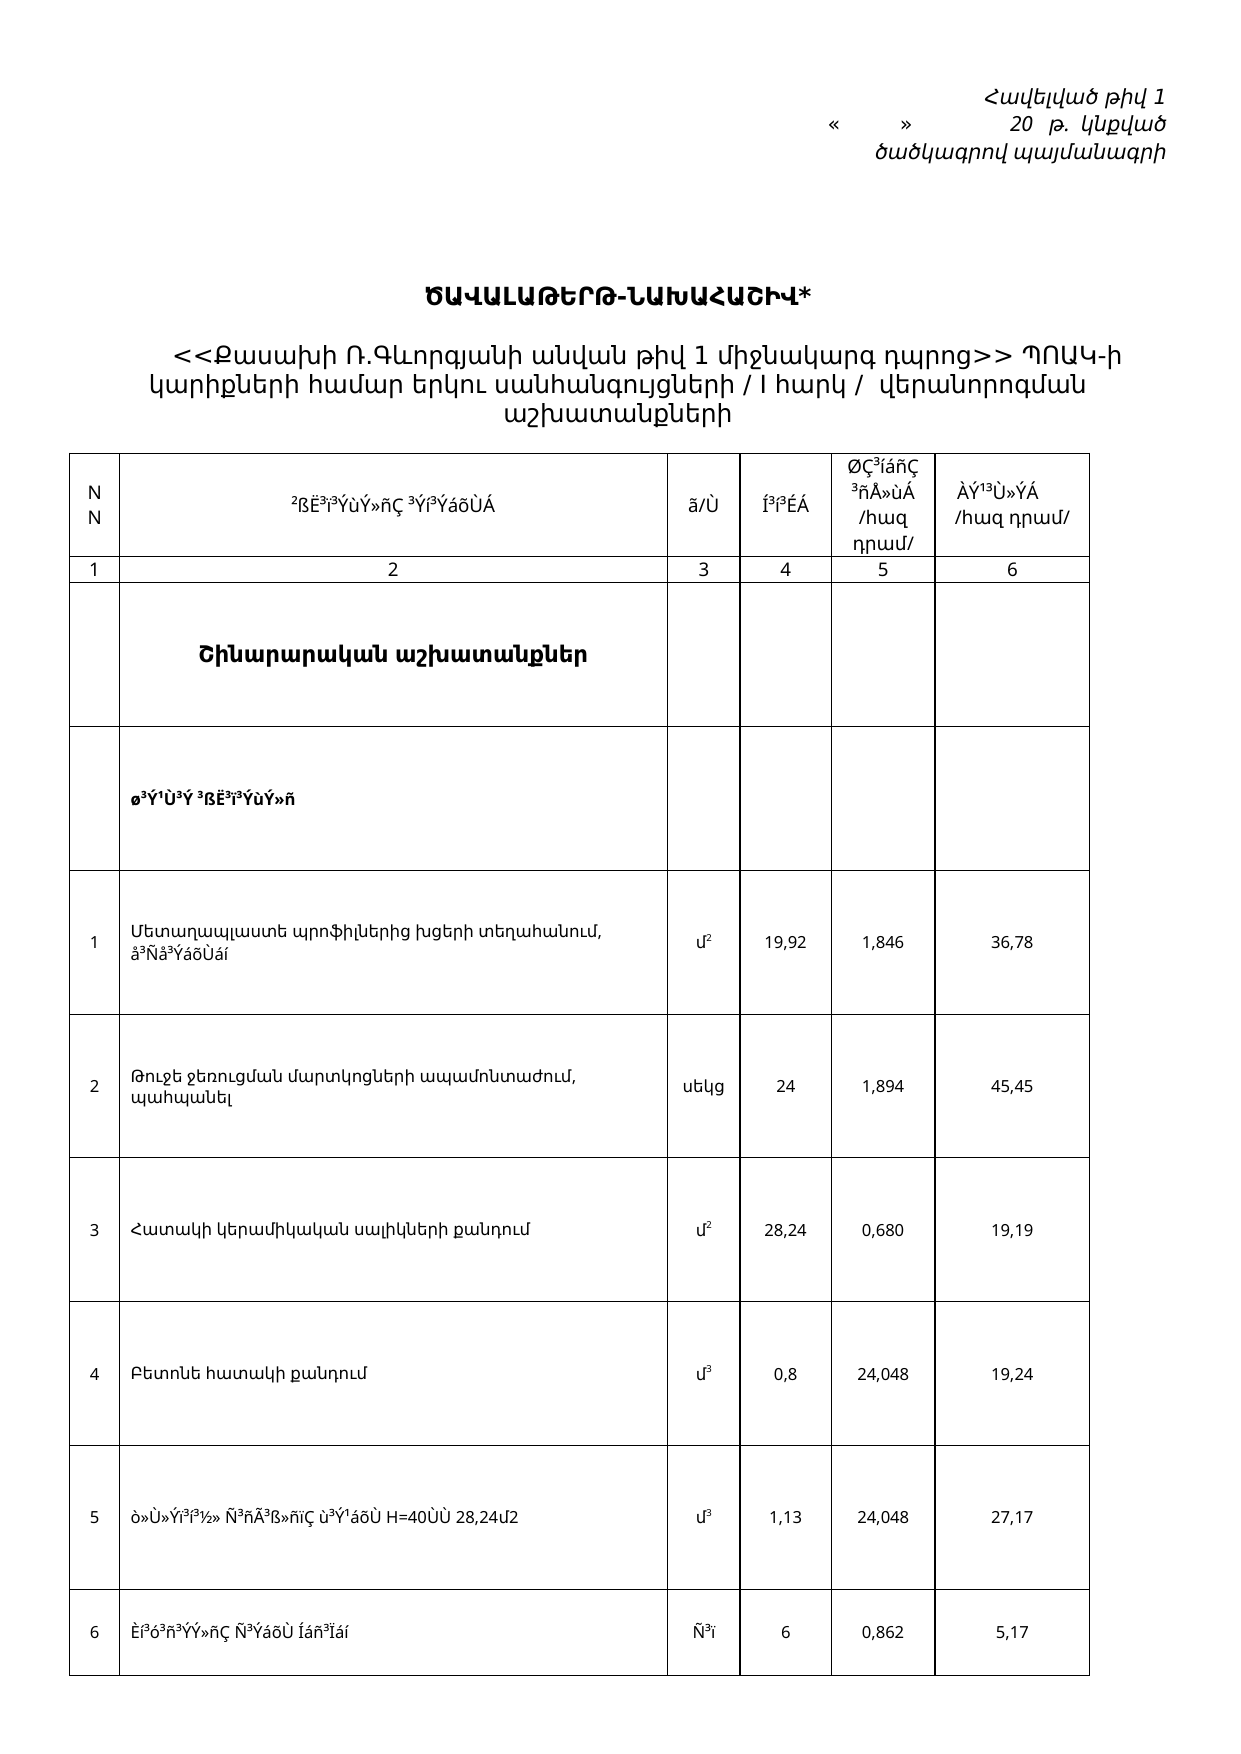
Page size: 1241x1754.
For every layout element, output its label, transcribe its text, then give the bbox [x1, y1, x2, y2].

table_cell 3 [70, 1158, 119, 1301]
table_cell Բետոնե հատակի քանդում [120, 1302, 667, 1445]
table_cell 4 [741, 557, 831, 582]
table_cell Èí³ó³ñ³ÝÝ»ñÇ Ñ³ÝáõÙ Íáñ³Ïáí [120, 1590, 667, 1675]
table_cell Մետաղապլաստե պրոֆիլներից խցերի տեղահանում, å³Ñå³ÝáõÙáí [120, 871, 667, 1013]
table_header ã/Ù [668, 454, 739, 556]
table_cell 24 [741, 1015, 831, 1157]
table_cell 2 [120, 557, 667, 582]
table_cell ò»Ù»Ýï³í³½» Ñ³ñÃ³ß»ñïÇ ù³Ý¹áõÙ H=40ÙÙ 28,24մ2 [120, 1446, 667, 1588]
table_cell 28,24 [741, 1158, 831, 1301]
text ծածկագրով պայմանագրի [69, 137, 1167, 166]
table_cell 19,92 [741, 871, 831, 1013]
table_cell 1 [70, 557, 119, 582]
table_cell [668, 583, 739, 726]
table_cell 6 [741, 1590, 831, 1675]
table_cell [70, 583, 119, 726]
table_header ØÇ³íáñÇ ³ñÅ»ùÁ /հազ դրամ/ [832, 454, 934, 556]
table_cell 45,45 [936, 1015, 1089, 1157]
table_cell մ3 [668, 1446, 739, 1588]
table_cell ø³Ý¹Ù³Ý ³ßË³ï³ÝùÝ»ñ [120, 727, 667, 870]
table_cell 24,048 [832, 1446, 934, 1588]
table_cell 27,17 [936, 1446, 1089, 1588]
table_cell [741, 583, 831, 726]
text Հավելված թիվ 1 [69, 85, 1167, 109]
table_cell 1,894 [832, 1015, 934, 1157]
table_cell 3 [668, 557, 739, 582]
table_cell 19,19 [936, 1158, 1089, 1301]
table_cell 1,846 [832, 871, 934, 1013]
table_cell 0,8 [741, 1302, 831, 1445]
table_cell [70, 727, 119, 870]
text <<Քասախի Ռ.Գևորգյանի անվան թիվ 1 միջնակարգ դպրոց>> ՊՈԱԿ-ի կարիքների համար երկու սանհանգույցների / I հարկ / վերանորոգման աշխատանքների [69, 341, 1167, 428]
table_cell [936, 583, 1089, 726]
table_cell Հատակի կերամիկական սալիկների քանդում [120, 1158, 667, 1301]
table_cell մ3 [668, 1302, 739, 1445]
table_cell մ2 [668, 871, 739, 1013]
table_cell 5,17 [936, 1590, 1089, 1675]
table_cell [832, 583, 934, 726]
table_cell 6 [936, 557, 1089, 582]
table_header Í³í³ÉÁ [741, 454, 831, 556]
table_cell [936, 727, 1089, 870]
table_cell [832, 727, 934, 870]
table_cell 5 [832, 557, 934, 582]
table_cell 1,13 [741, 1446, 831, 1588]
table_cell Թուջե ջեռուցման մարտկոցների ապամոնտաժում, պահպանել [120, 1015, 667, 1157]
table_header NN [70, 454, 119, 556]
table_cell 19,24 [936, 1302, 1089, 1445]
table_cell 24,048 [832, 1302, 934, 1445]
table_cell Ñ³ï [668, 1590, 739, 1675]
table_cell 5 [70, 1446, 119, 1588]
table_cell 0,680 [832, 1158, 934, 1301]
table_cell 1 [70, 871, 119, 1013]
text ԾԱՎԱԼԱԹԵՐԹ-ՆԱԽԱՀԱՇԻՎ* [69, 282, 1167, 312]
table_cell 6 [70, 1590, 119, 1675]
table_cell սեկց [668, 1015, 739, 1157]
table_header ²ßË³ï³ÝùÝ»ñÇ ³Ýí³ÝáõÙÁ [120, 454, 667, 556]
table_cell 4 [70, 1302, 119, 1445]
table_cell մ2 [668, 1158, 739, 1301]
table_cell 2 [70, 1015, 119, 1157]
table_header ÀÝ¹³Ù»ÝÁ /հազ դրամ/ [936, 454, 1089, 556]
table_cell 36,78 [936, 871, 1089, 1013]
table_cell 0,862 [832, 1590, 934, 1675]
text « » 20 թ. կնքված [69, 109, 1167, 137]
table_cell [741, 727, 831, 870]
table_cell [668, 727, 739, 870]
table_cell Շինարարական աշխատանքներ [120, 583, 667, 726]
